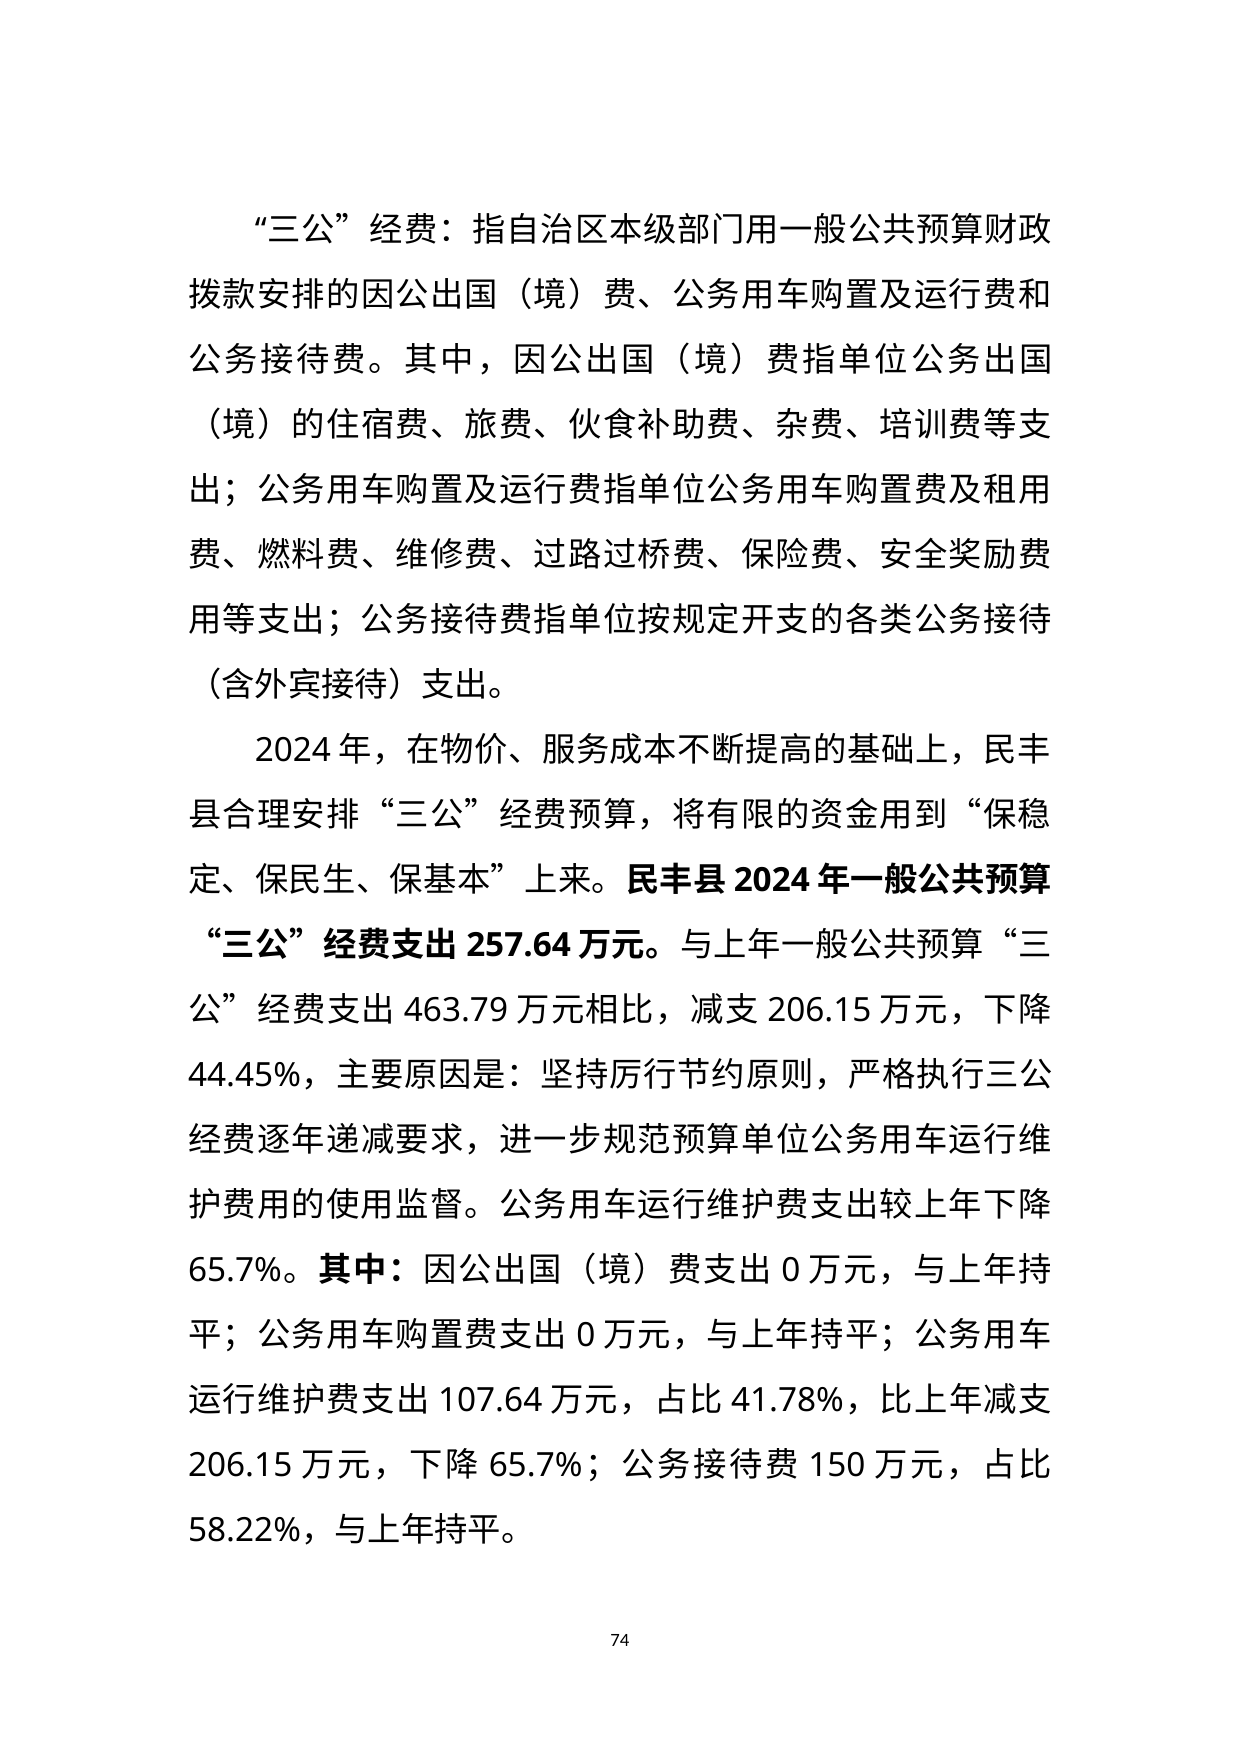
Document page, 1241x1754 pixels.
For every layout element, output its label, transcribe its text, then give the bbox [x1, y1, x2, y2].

text 2024年，在物价、服务成本不断提高的基础上，民丰县合理安排“三公”经费预算，将有限的资金用到“保稳定、保民生、保基本”上来。民丰县2024年一般公共预算“三公”经费支出257.64万元。与上年一般公共预算“三公”经费支出463.79万元相比，减支206.15万元，下降44.45%，主要原因是：坚持厉行节约原则，严格执行三公经费逐年递减要求，进一步规范预算单位公务用车运行维护费用的使用监督。公务用车运行维护费支出较上年下降65.7%。其中：因公出国（境）费支出0万元，与上年持平；公务用车购置费支出0万元，与上年持平；公务用车运行维护费支出107.64万元，占比41.78%，比上年减支206.15万元，下降65.7%；公务接待费150万元，占比58.22%，与上年持平。 [188, 714, 1052, 1559]
text “三公”经费：指自治区本级部门用一般公共预算财政拨款安排的因公出国（境）费、公务用车购置及运行费和公务接待费。其中，因公出国（境）费指单位公务出国（境）的住宿费、旅费、伙食补助费、杂费、培训费等支出；公务用车购置及运行费指单位公务用车购置费及租用费、燃料费、维修费、过路过桥费、保险费、安全奖励费用等支出；公务接待费指单位按规定开支的各类公务接待（含外宾接待）支出。 [188, 194, 1052, 714]
